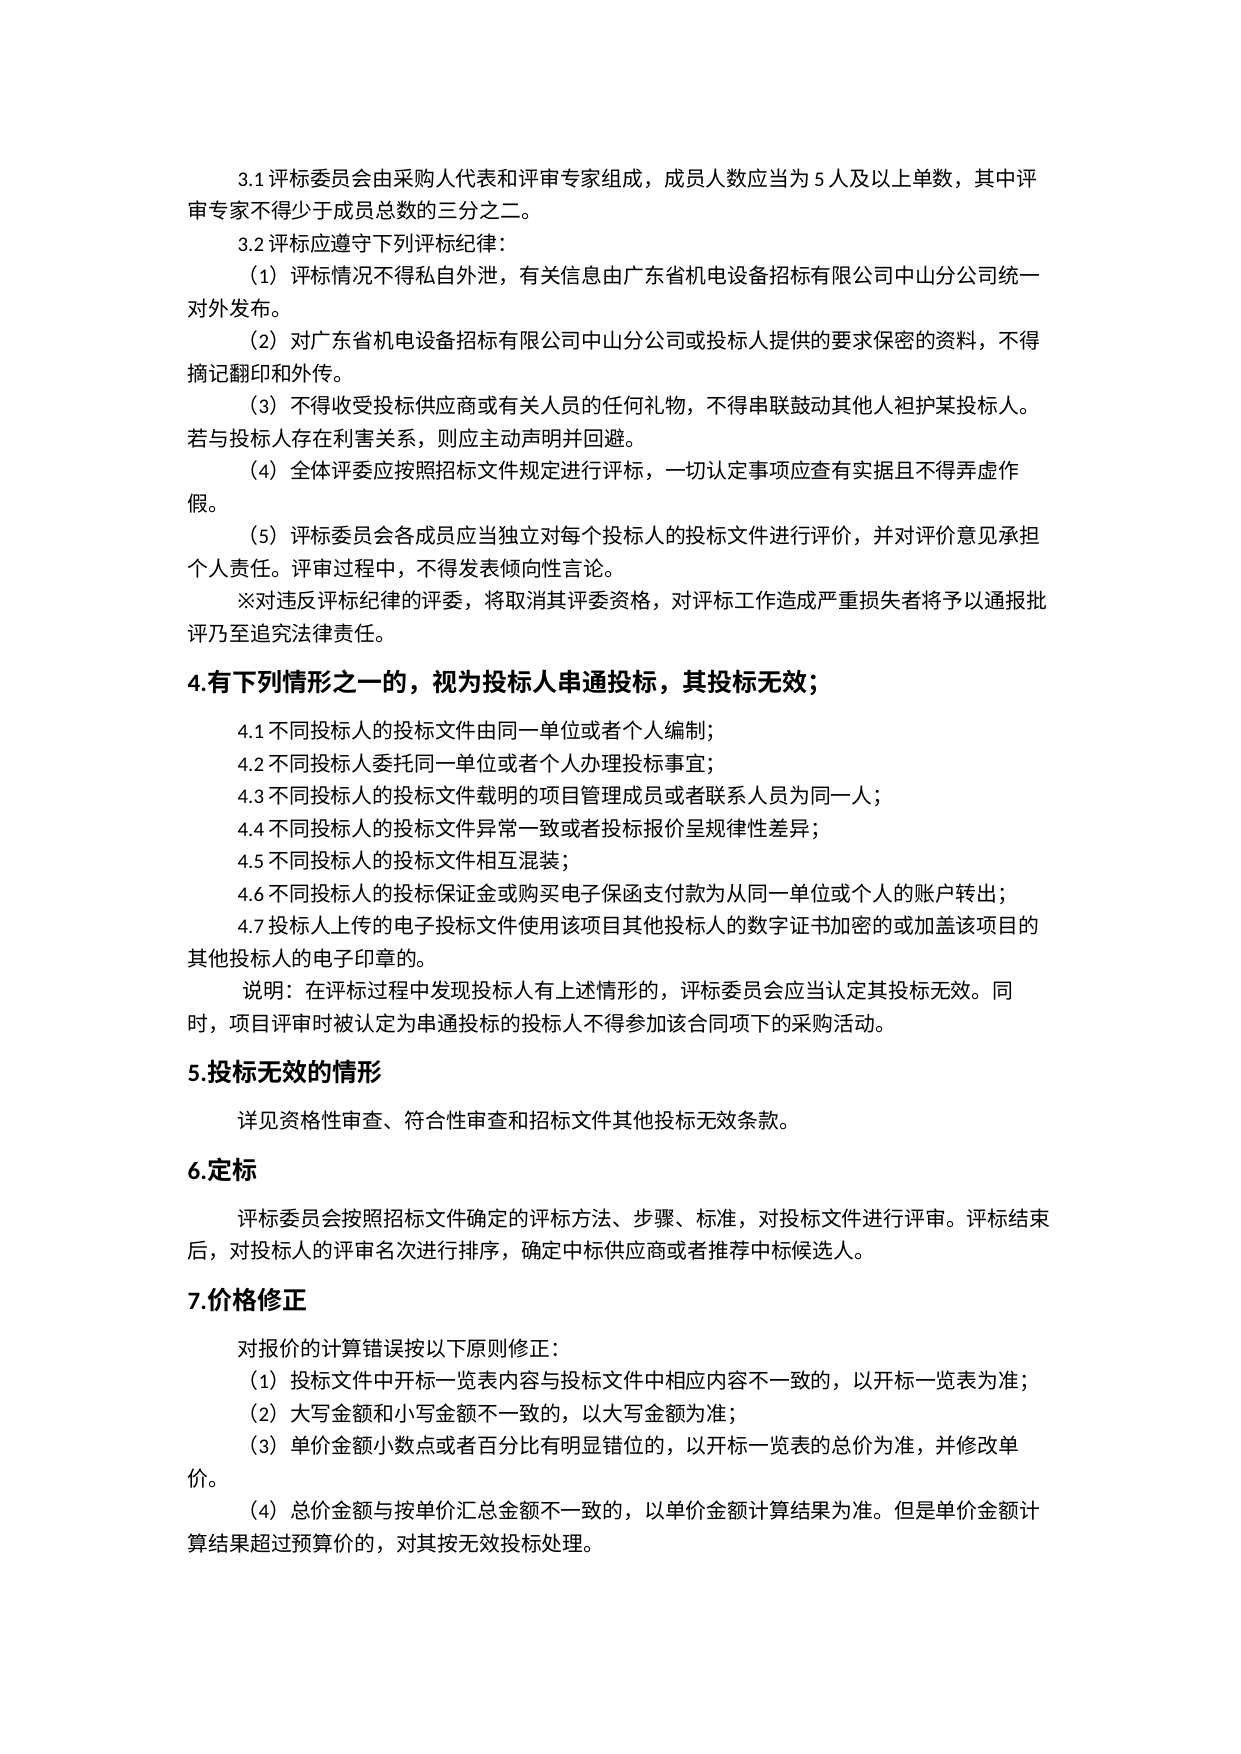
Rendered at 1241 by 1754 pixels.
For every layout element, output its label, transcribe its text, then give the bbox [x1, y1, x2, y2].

text 3.2评标应遵守下列评标纪律： [187, 227, 1053, 259]
text 说明：在评标过程中发现投标人有上述情形的，评标委员会应当认定其投标无效。同时，项目评审时被认定为串通投标的投标人不得参加该合同项下的采购活动。 [187, 974, 1053, 1039]
text （4）总价金额与按单价汇总金额不一致的，以单价金额计算结果为准。但是单价金额计算结果超过预算价的，对其按无效投标处理。 [187, 1494, 1053, 1559]
text （5）评标委员会各成员应当独立对每个投标人的投标文件进行评价，并对评价意见承担个人责任。评审过程中，不得发表倾向性言论。 [187, 519, 1053, 584]
text 评标委员会按照招标文件确定的评标方法、步骤、标准，对投标文件进行评审。评标结束后，对投标人的评审名次进行排序，确定中标供应商或者推荐中标候选人。 [187, 1202, 1053, 1267]
text 4.4不同投标人的投标文件异常一致或者投标报价呈规律性差异； [187, 812, 1053, 844]
text ※对违反评标纪律的评委，将取消其评委资格，对评标工作造成严重损失者将予以通报批评乃至追究法律责任。 [187, 584, 1053, 649]
text 详见资格性审查、符合性审查和招标文件其他投标无效条款。 [187, 1104, 1053, 1137]
text 4.6不同投标人的投标保证金或购买电子保函支付款为从同一单位或个人的账户转出； [187, 877, 1053, 909]
text （4）全体评委应按照招标文件规定进行评标，一切认定事项应查有实据且不得弄虚作假。 [187, 454, 1053, 519]
text （1）评标情况不得私自外泄，有关信息由广东省机电设备招标有限公司中山分公司统一对外发布。 [187, 259, 1053, 324]
text 对报价的计算错误按以下原则修正： [187, 1332, 1053, 1364]
text 6.定标 [187, 1137, 1053, 1202]
text （3）单价金额小数点或者百分比有明显错位的，以开标一览表的总价为准，并修改单价。 [187, 1429, 1053, 1494]
text 4.7投标人上传的电子投标文件使用该项目其他投标人的数字证书加密的或加盖该项目的其他投标人的电子印章的。 [187, 909, 1053, 974]
text （1）投标文件中开标一览表内容与投标文件中相应内容不一致的，以开标一览表为准； [187, 1364, 1053, 1397]
text 5.投标无效的情形 [187, 1039, 1053, 1104]
text （3）不得收受投标供应商或有关人员的任何礼物，不得串联鼓动其他人袒护某投标人。若与投标人存在利害关系，则应主动声明并回避。 [187, 389, 1053, 454]
text （2）大写金额和小写金额不一致的，以大写金额为准； [187, 1397, 1053, 1429]
text 4.5不同投标人的投标文件相互混装； [187, 844, 1053, 877]
text 4.3不同投标人的投标文件载明的项目管理成员或者联系人员为同一人； [187, 779, 1053, 812]
text 3.1评标委员会由采购人代表和评审专家组成，成员人数应当为5人及以上单数，其中评审专家不得少于成员总数的三分之二。 [187, 162, 1053, 227]
text 4.1不同投标人的投标文件由同一单位或者个人编制； [187, 714, 1053, 747]
text 7.价格修正 [187, 1267, 1053, 1332]
text （2）对广东省机电设备招标有限公司中山分公司或投标人提供的要求保密的资料，不得摘记翻印和外传。 [187, 324, 1053, 389]
text 4.2不同投标人委托同一单位或者个人办理投标事宜； [187, 747, 1053, 779]
text 4.有下列情形之一的，视为投标人串通投标，其投标无效； [187, 649, 1053, 714]
